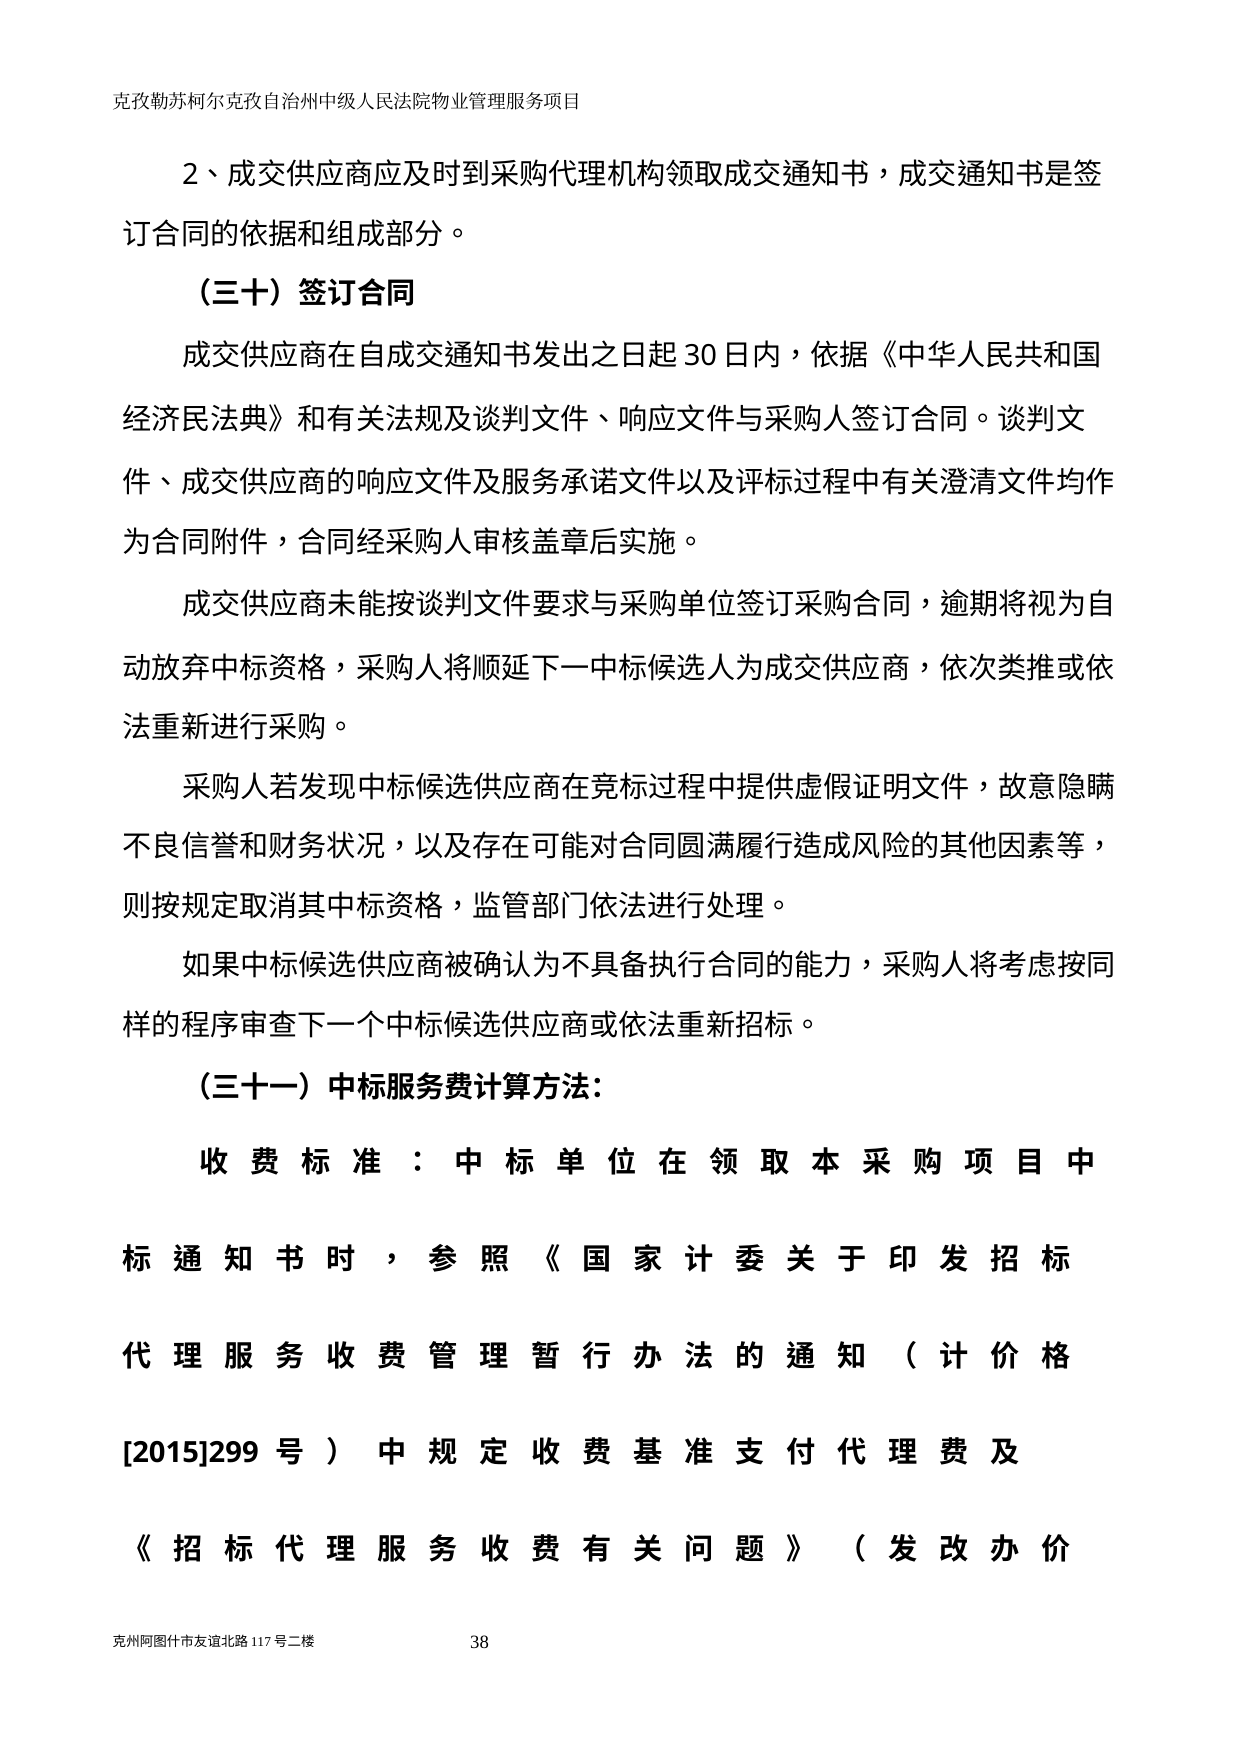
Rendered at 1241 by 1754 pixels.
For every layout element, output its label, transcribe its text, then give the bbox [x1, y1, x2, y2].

text 如果中标候选供应商被确认为不具备执行合同的能力，采购人将考虑按同样的程序审查下一个中标候选供应商或依法重新招标。 [122, 944, 1118, 1043]
text （三十一）中标服务费计算方法： [122, 1063, 1118, 1106]
text 成交供应商在自成交通知书发出之日起30日内，依据《中华人民共和国经济民法典》和有关法规及谈判文件、响应文件与采购人签订合同。谈判文件、成交供应商的响应文件及服务承诺文件以及评标过程中有关澄清文件均作为合同附件，合同经采购人审核盖章后实施。 [122, 332, 1118, 561]
text 采购人若发现中标候选供应商在竞标过程中提供虚假证明文件，故意隐瞒不良信誉和财务状况，以及存在可能对合同圆满履行造成风险的其他因素等，则按规定取消其中标资格，监管部门依法进行处理。 [122, 766, 1118, 924]
text （三十）签订合同 [122, 272, 1118, 312]
text 成交供应商未能按谈判文件要求与采购单位签订采购合同，逾期将视为自动放弃中标资格，采购人将顺延下一中标候选人为成交供应商，依次类推或依法重新进行采购。 [122, 581, 1118, 746]
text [122, 1127, 1118, 1583]
text 2、成交供应商应及时到采购代理机构领取成交通知书，成交通知书是签订合同的依据和组成部分。 [122, 151, 1118, 253]
